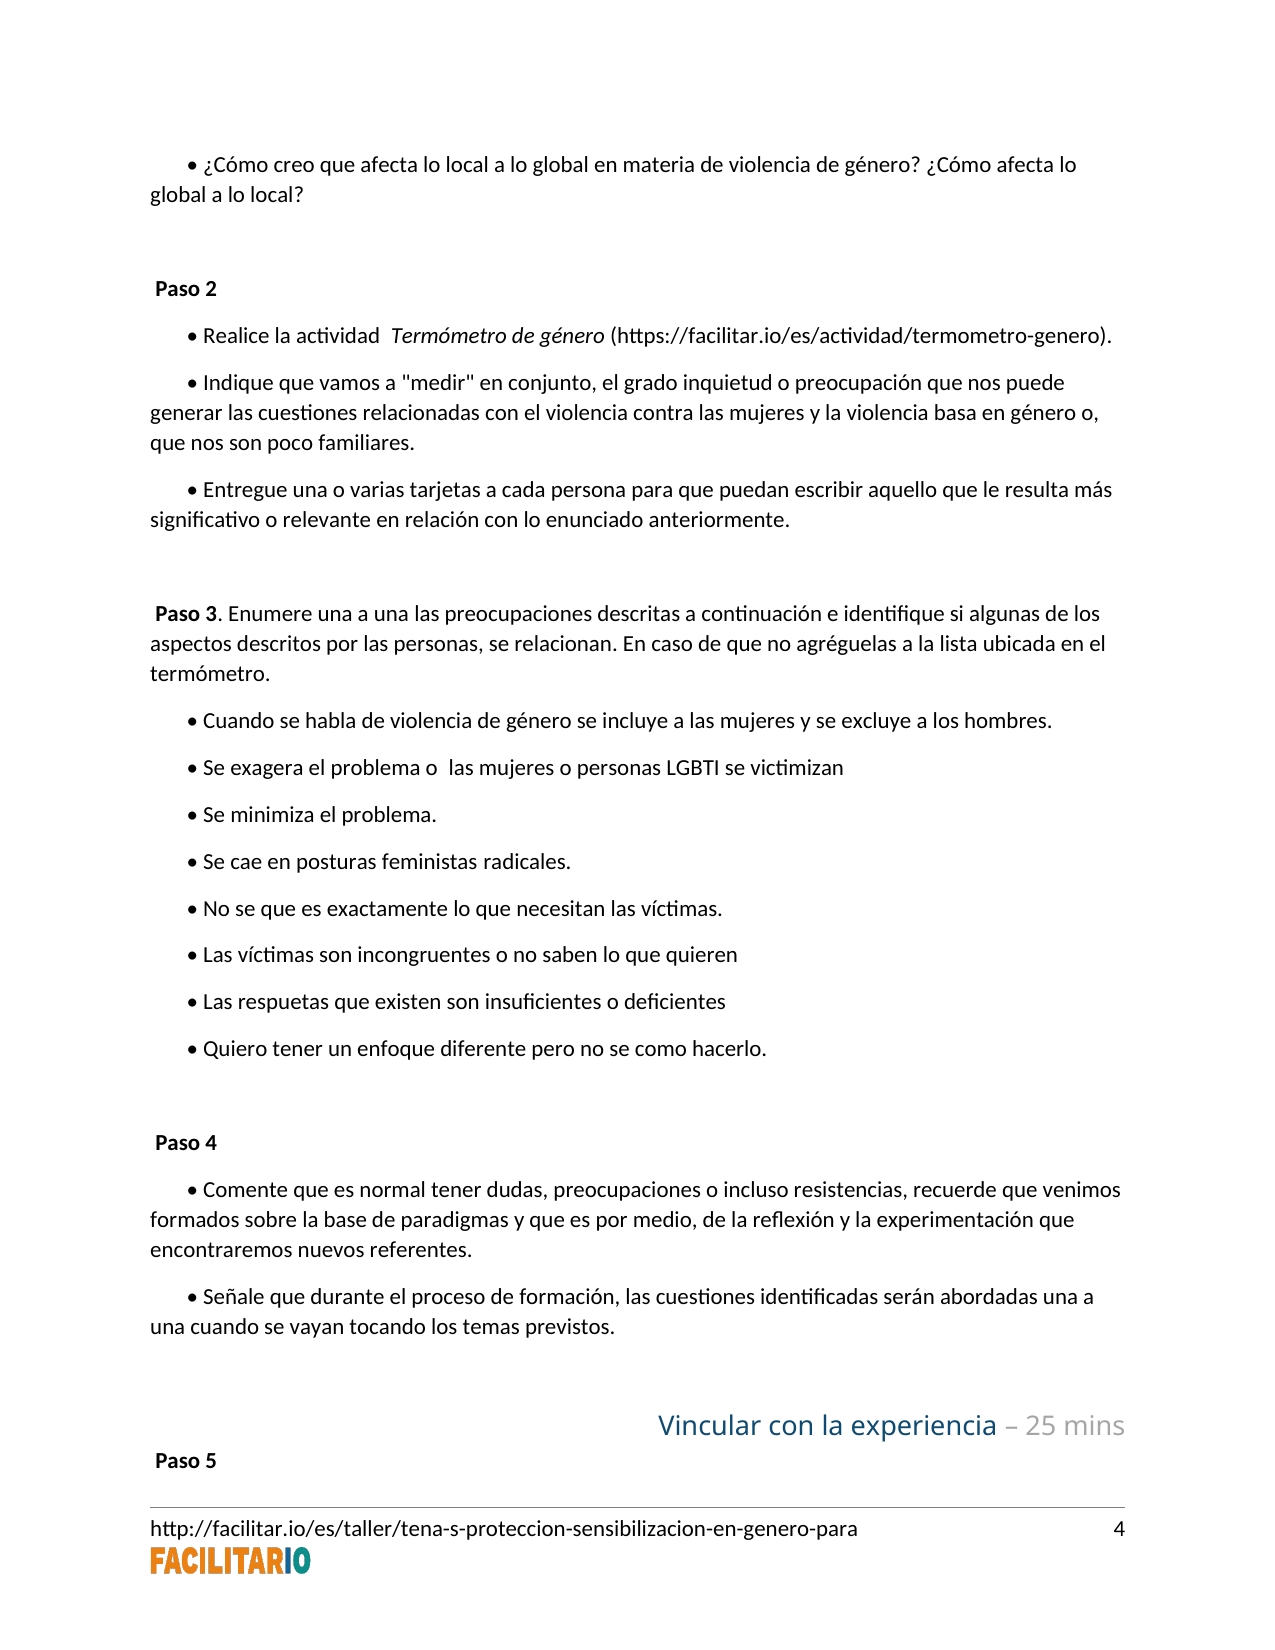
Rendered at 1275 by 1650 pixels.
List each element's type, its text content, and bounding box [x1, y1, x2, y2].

text • Cuando se habla de violencia de género se incluye a las mujeres y se excluye a los hombres. [150, 706, 1125, 734]
text • No se que es exactamente lo que necesitan las víctimas. [150, 894, 1125, 922]
text • Realice la actividad Termómetro de género (https://facilitar.io/es/actividad/termometro-genero). [150, 321, 1125, 349]
text • Indique que vamos a "medir" en conjunto, el grado inquietud o preocupación que nos puede generar las cuestiones relacionadas con el violencia contra las mujeres y la violencia basa en género o, que nos son poco familiares. [150, 368, 1125, 456]
text • Comente que es normal tener dudas, preocupaciones o incluso resistencias, recuerde que venimos formados sobre la base de paradigmas y que es por medio, de la reflexión y la experimentación que encontraremos nuevos referentes. [150, 1175, 1125, 1263]
text Paso 5 [150, 1446, 1125, 1474]
picture [145, 1544, 315, 1576]
text Paso 2 [150, 274, 1125, 302]
text Paso 4 [150, 1128, 1125, 1156]
text • Las víctimas son incongruentes o no saben lo que quieren [150, 941, 1125, 969]
text • Se minimiza el problema. [150, 800, 1125, 828]
subtitle Vincular con la experiencia – 25 mins [150, 1406, 1125, 1443]
text Paso 3. Enumere una a una las preocupaciones descritas a continuación e identifique si algunas de los aspectos descritos por las personas, se relacionan. En caso de que no agréguelas a la lista ubicada en el termómetro. [150, 599, 1125, 687]
text • Se exagera el problema o las mujeres o personas LGBTI se victimizan [150, 753, 1125, 781]
text • Entregue una o varias tarjetas a cada persona para que puedan escribir aquello que le resulta más significativo o relevante en relación con lo enunciado anteriormente. [150, 475, 1125, 533]
text • ¿Cómo creo que afecta lo local a lo global en materia de violencia de género? ¿Cómo afecta lo global a lo local? [150, 150, 1125, 208]
text • Se cae en posturas feministas radicales. [150, 847, 1125, 875]
text • Quiero tener un enfoque diferente pero no se como hacerlo. [150, 1034, 1125, 1062]
text • Señale que durante el proceso de formación, las cuestiones identificadas serán abordadas una a una cuando se vayan tocando los temas previstos. [150, 1282, 1125, 1341]
text • Las respuetas que existen son insuficientes o deficientes [150, 987, 1125, 1016]
